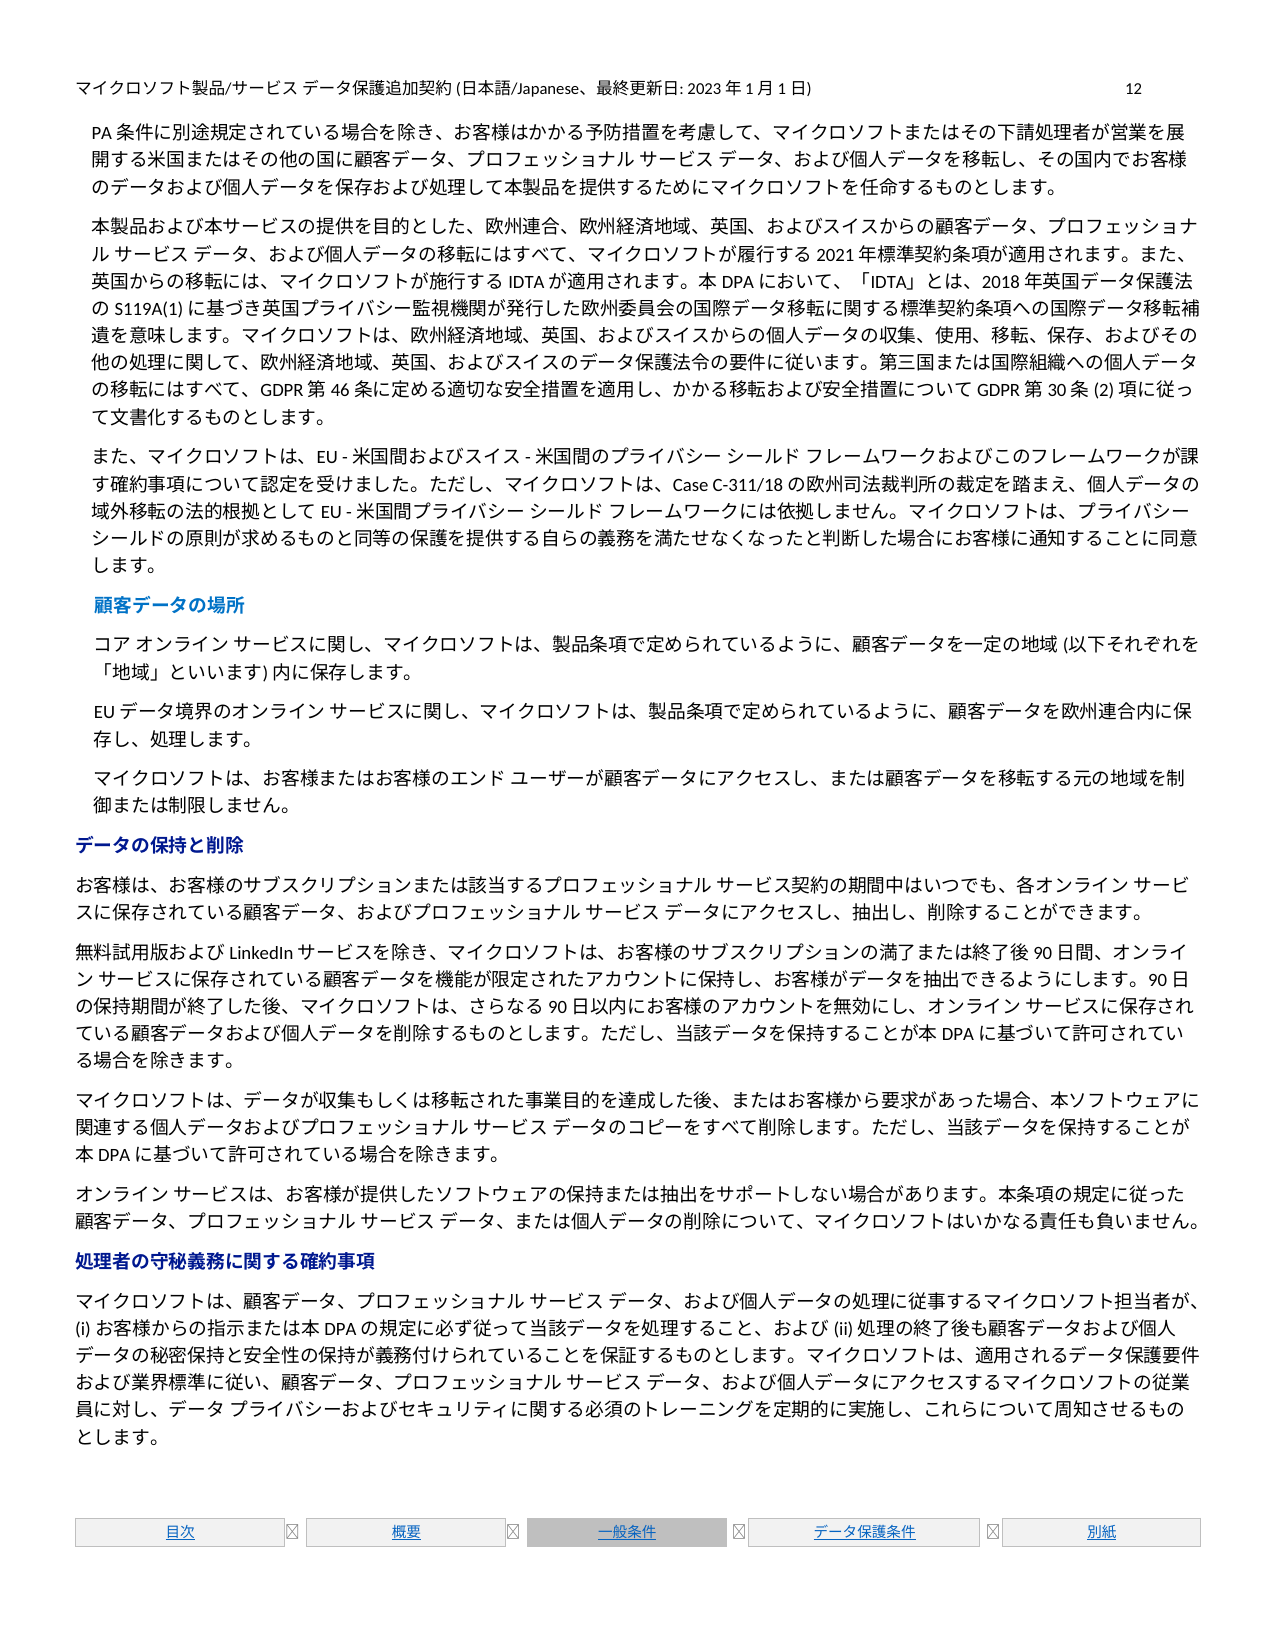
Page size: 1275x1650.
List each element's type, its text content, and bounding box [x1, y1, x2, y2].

list 顧客データの場所 [94, 590, 1200, 618]
list マイクロソフトは、データが収集もしくは移転された事業目的を達成した後、またはお客様から要求があった場合、本ソフトウェアに関連する個人データおよびプロフェッショナル サービス データのコピーをすべて削除します。ただし、当該データを保持することが本 DPA に基づいて許可されている場合を除きます。 [75, 1086, 1200, 1167]
subtitle 処理者の守秘義務に関する確約事項 [75, 1247, 1200, 1274]
list マイクロソフトは、顧客データ、プロフェッショナル サービス データ、および個人データの処理に従事するマイクロソフト担当者が、(i) お客様からの指示または本 DPA の規定に必ず従って当該データを処理すること、および (ii) 処理の終了後も顧客データおよび個人データの秘密保持と安全性の保持が義務付けられていることを保証するものとします。マイクロソフトは、適用されるデータ保護要件および業界標準に従い、顧客データ、プロフェッショナル サービス データ、および個人データにアクセスするマイクロソフトの従業員に対し、データ プライバシーおよびセキュリティに関する必須のトレーニングを定期的に実施し、これらについて周知させるものとします。 [75, 1286, 1200, 1449]
list また、マイクロソフトは、EU - 米国間およびスイス - 米国間のプライバシー シールド フレームワークおよびこのフレームワークが課す確約事項について認定を受けました。ただし、マイクロソフトは、Case C-311/18 の欧州司法裁判所の裁定を踏まえ、個人データの域外移転の法的根拠として EU - 米国間プライバシー シールド フレームワークには依拠しません。マイクロソフトは、プライバシー シールドの原則が求めるものと同等の保護を提供する自らの義務を満たせなくなったと判断した場合にお客様に通知することに同意します。 [91, 442, 1200, 500]
subtitle データの保持と削除 [75, 831, 1200, 858]
list マイクロソフトは、お客様またはお客様のエンド ユーザーが顧客データにアクセスし、または顧客データを移転する元の地域を制御または制限しません。 [94, 764, 1200, 818]
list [91, 118, 1200, 199]
list お客様は、お客様のサブスクリプションまたは該当するプロフェッショナル サービス契約の期間中はいつでも、各オンライン サービスに保存されている顧客データ、およびプロフェッショナル サービス データにアクセスし、抽出し、削除することができます。 [75, 870, 1200, 925]
list 本製品および本サービスの提供を目的とした、欧州連合、欧州経済地域、英国、およびスイスからの顧客データ、プロフェッショナル サービス データ、および個人データの移転にはすべて、マイクロソフトが履行する2021 年標準契約条項が適用されます。また、英国からの移転には、マイクロソフトが施行する IDTA が適用されます。本 DPA において、「IDTA」とは、2018 年英国データ保護法の S119A(1) に基づき英国プライバシー監視機関が発行した欧州委員会の国際データ移転に関する標準契約条項への国際データ移転補遺を意味します。マイクロソフトは、欧州経済地域、英国、およびスイスからの個人データの収集、使用、移転、保存、およびその他の処理に関して、欧州経済地域、英国、およびスイスのデータ保護法令の要件に従います。第三国または国際組織への個人データの移転にはすべて、GDPR 第 46 条に定める適切な安全措置を適用し、かかる移転および安全措置について GDPR 第 30 条 (2) 項に従って文書化するものとします。 [91, 212, 1200, 429]
list オンライン サービスは、お客様が提供したソフトウェアの保持または抽出をサポートしない場合があります。本条項の規定に従った顧客データ、プロフェッショナル サービス データ、または個人データの削除について、マイクロソフトはいかなる責任も負いません。 [75, 1180, 1200, 1234]
list コア オンライン サービスに関し、マイクロソフトは、製品条項で定められているように、顧客データを一定の地域 (以下それぞれを「地域」といいます) 内に保存します。 [94, 630, 1200, 684]
list 無料試用版および LinkedIn サービスを除き、マイクロソフトは、お客様のサブスクリプションの満了または終了後 90 日間、オンライン サービスに保存されている顧客データを機能が限定されたアカウントに保持し、お客様がデータを抽出できるようにします。90 日の保持期間が終了した後、マイクロソフトは、さらなる 90 日以内にお客様のアカウントを無効にし、オンライン サービスに保存されている顧客データおよび個人データを削除するものとします。ただし、当該データを保持することが本 DPA に基づいて許可されている場合を除きます。 [75, 937, 1200, 1073]
list EU データ境界のオンライン サービスに関し、マイクロソフトは、製品条項で定められているように、顧客データを欧州連合内に保存し、処理します。 [94, 697, 1200, 751]
list また、マイクロソフトは、EU - 米国間およびスイス - 米国間のプライバシー シールド フレームワークおよびこのフレームワークが課す確約事項について認定を受けました。ただし、マイクロソフトは、Case C-311/18 の欧州司法裁判所の裁定を踏まえ、個人データの域外移転の法的根拠として EU - 米国間プライバシー シールド フレームワークには依拠しません。マイクロソフトは、プライバシー シールドの原則が求めるものと同等の保護を提供する自らの義務を満たせなくなったと判断した場合にお客様に通知することに同意します。 [91, 496, 1200, 578]
